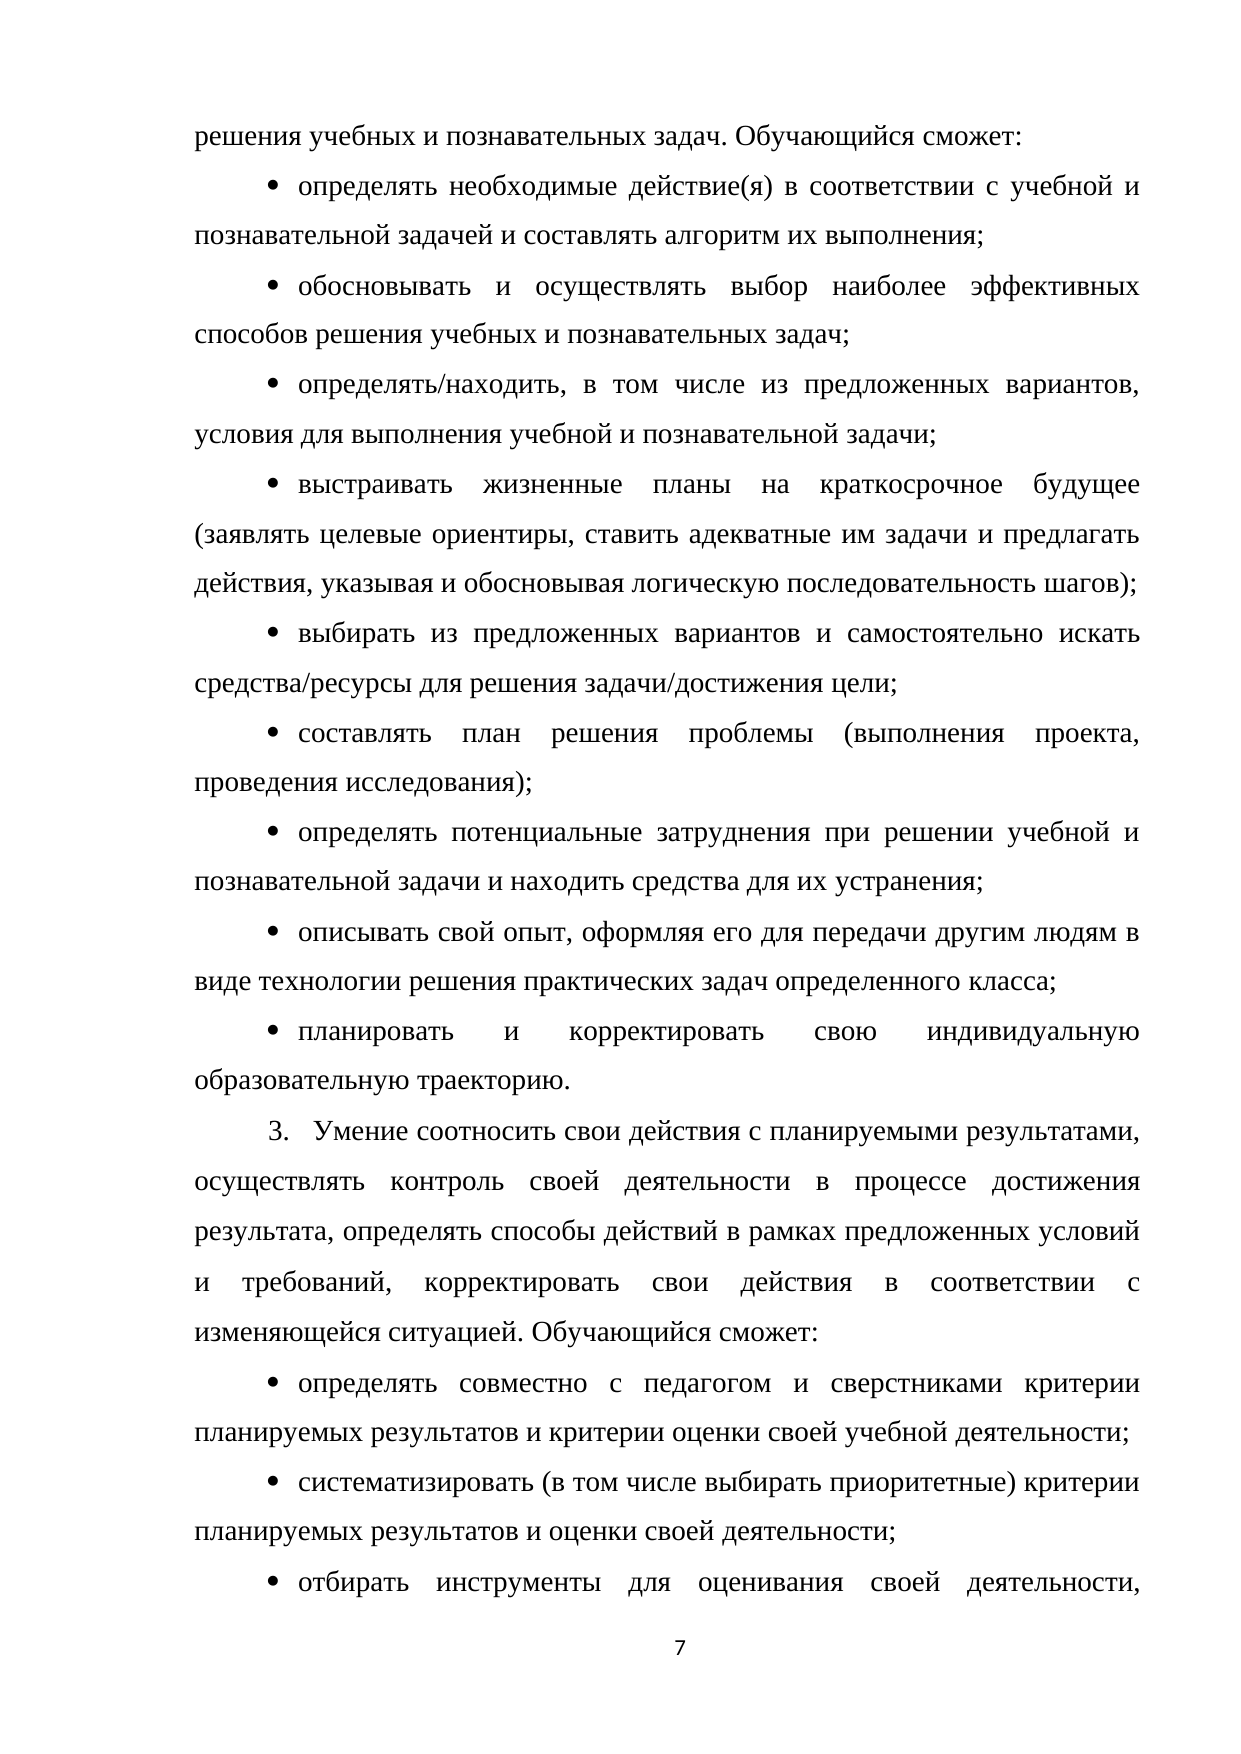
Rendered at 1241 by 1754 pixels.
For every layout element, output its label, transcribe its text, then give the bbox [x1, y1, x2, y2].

list обосновывать и осуществлять выбор наиболее эффективных способов решения учебных и познавательных задач; [194, 268, 1140, 350]
list определять/находить, в том числе из предложенных вариантов, условия для выполнения учебной и познавательной задачи; [194, 367, 1140, 449]
list планировать и корректировать свою индивидуальную образовательную траекторию. [194, 1013, 1140, 1096]
list определять совместно с педагогом и сверстниками критерии планируемых результатов и критерии оценки своей учебной деятельности; [194, 1365, 1141, 1447]
list Умение соотносить свои действия с планируемыми результатами, осуществлять контроль своей деятельности в процессе достижения результата, определять способы действий в рамках предложенных условий и требований, корректировать свои действия в соответствии с изменяющейся ситуацией. Обучающийся сможет: [194, 1113, 1141, 1347]
list определять потенциальные затруднения при решении учебной и познавательной задачи и находить средства для их устранения; [194, 814, 1140, 897]
list определять необходимые действие(я) в соответствии с учебной и познавательной задачей и составлять алгоритм их выполнения; [194, 168, 1141, 251]
list составлять план решения проблемы (выполнения проекта, проведения исследования); [194, 715, 1140, 798]
list выбирать из предложенных вариантов и самостоятельно искать средства/ресурсы для решения задачи/достижения цели; [194, 616, 1141, 698]
list систематизировать (в том числе выбирать приоритетные) критерии планируемых результатов и оценки своей деятельности; [194, 1464, 1141, 1546]
list выстраивать жизненные планы на краткосрочное будущее (заявлять целевые ориентиры, ставить адекватные им задачи и предлагать действия, указывая и обосновывая логическую последовательность шагов); [194, 466, 1141, 599]
list описывать свой опыт, оформляя его для передачи другим людям в виде технологии решения практических задач определенного класса; [194, 914, 1140, 996]
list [194, 1564, 1141, 1598]
text решения учебных и познавательных задач. Обучающийся сможет: [194, 118, 1145, 152]
